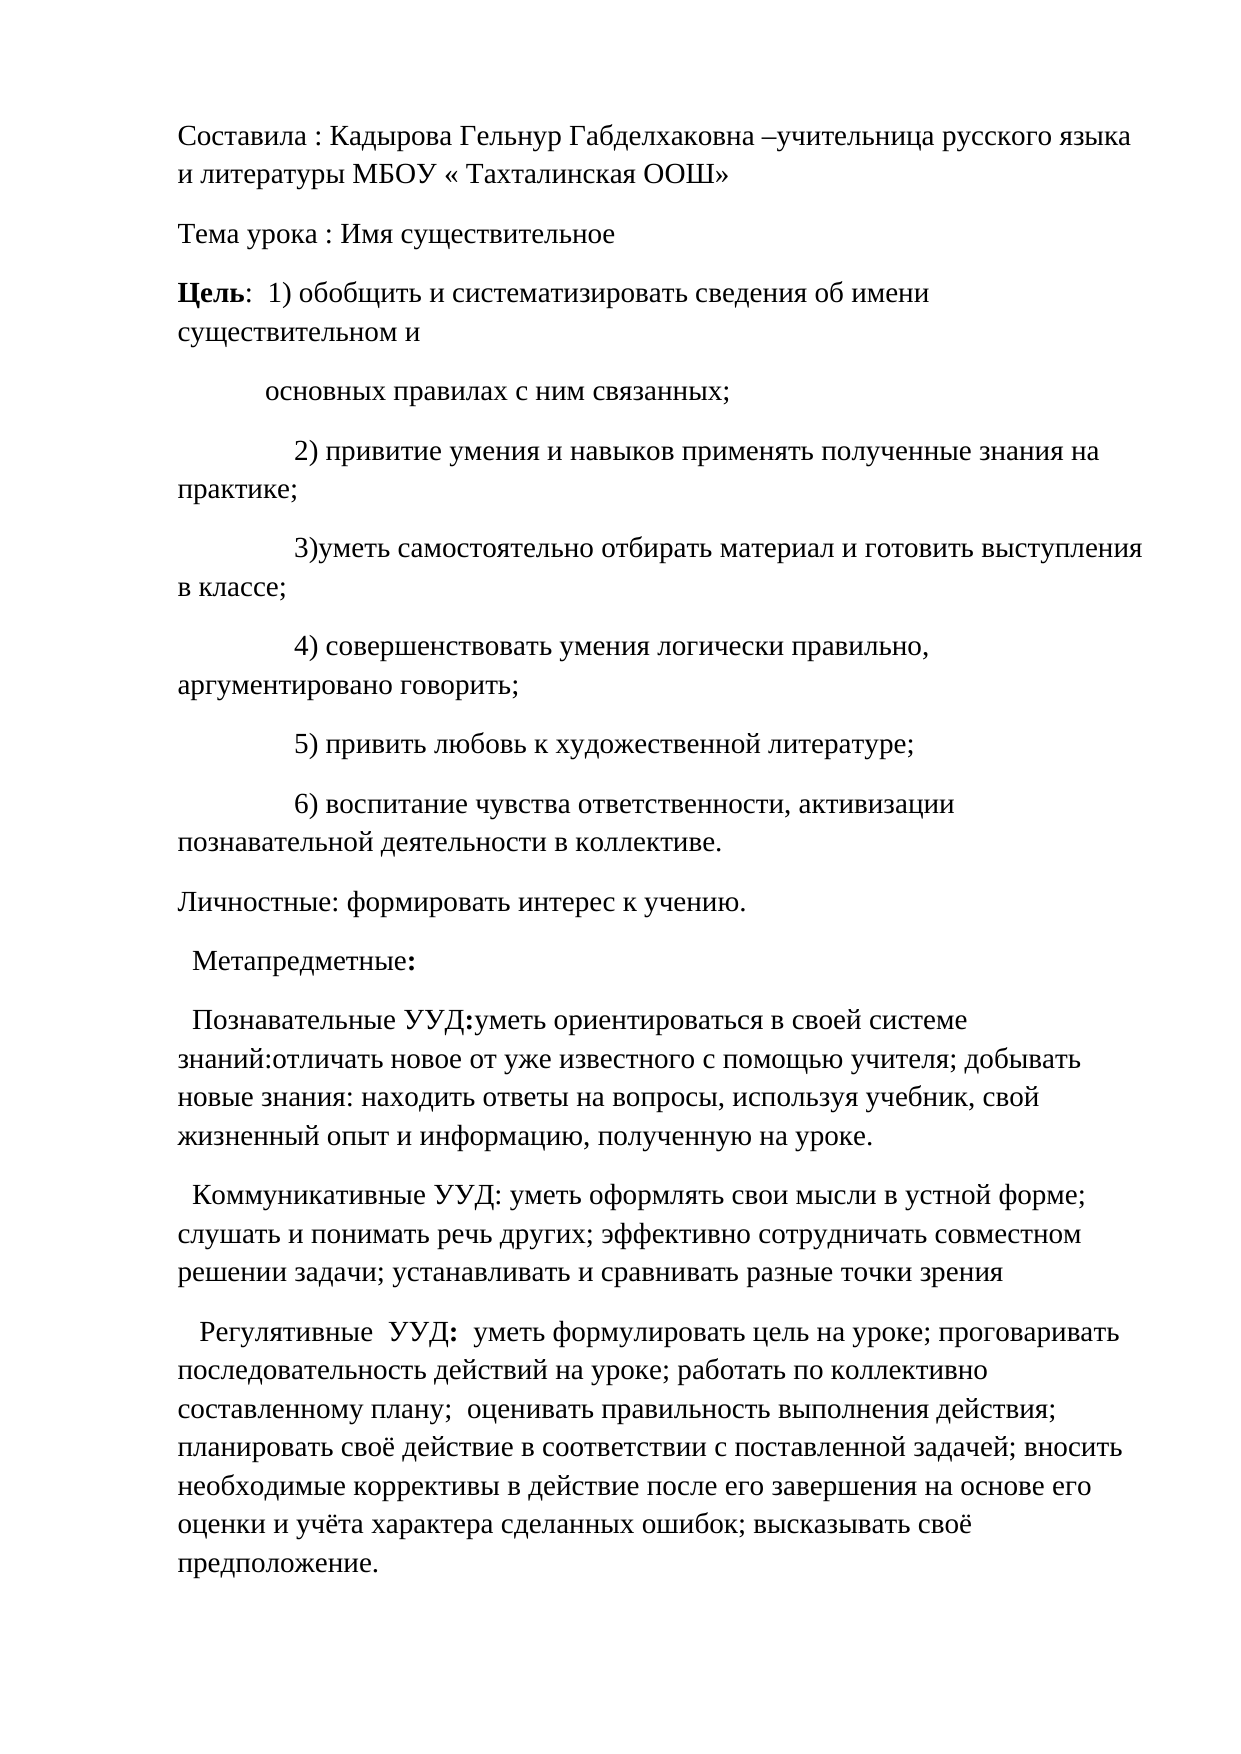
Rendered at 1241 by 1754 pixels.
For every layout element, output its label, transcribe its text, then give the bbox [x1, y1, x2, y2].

text 5) привить любовь к художественной литературе; [177, 726, 1152, 760]
text основных правилах с ним связанных; [177, 373, 1152, 407]
text Метапредметные: [177, 943, 1152, 977]
text Тема урока : Имя существительное [177, 216, 1152, 249]
text Регулятивные УУД: уметь формулировать цель на уроке; проговаривать последовательность действий на уроке; работать по коллективно составленному плану; оценивать правильность выполнения действия; планировать своё действие в соответствии с поставленной задачей; вносить необходимые коррективы в действие после его завершения на основе его оценки и учёта характера сделанных ошибок; высказывать своё предположение. [177, 1314, 1152, 1579]
text Составила : Кадырова Гельнур Габделхаковна –учительница русского языка и литературы МБОУ « Тахталинская ООШ» [177, 118, 1152, 190]
text 4) совершенствовать умения логически правильно, аргументировано говорить; [177, 628, 1152, 701]
text 2) привитие умения и навыков применять полученные знания на практике; [177, 433, 1152, 505]
text Познавательные УУД:уметь ориентироваться в своей системе знаний:отличать новое от уже известного с помощью учителя; добывать новые знания: находить ответы на вопросы, используя учебник, свой жизненный опыт и информацию, полученную на уроке. [177, 1002, 1152, 1152]
text 3)уметь самостоятельно отбирать материал и готовить выступления в классе; [177, 531, 1152, 603]
text Цель: 1) обобщить и систематизировать сведения об имени существительном и [177, 275, 1152, 347]
text Личностные: формировать интерес к учению. [177, 884, 1152, 917]
text Коммуникативные УУД: уметь оформлять свои мысли в устной форме; слушать и понимать речь других; эффективно сотрудничать совместном решении задачи; устанавливать и сравнивать разные точки зрения [177, 1177, 1152, 1288]
text 6) воспитание чувства ответственности, активизации познавательной деятельности в коллективе. [177, 786, 1152, 858]
